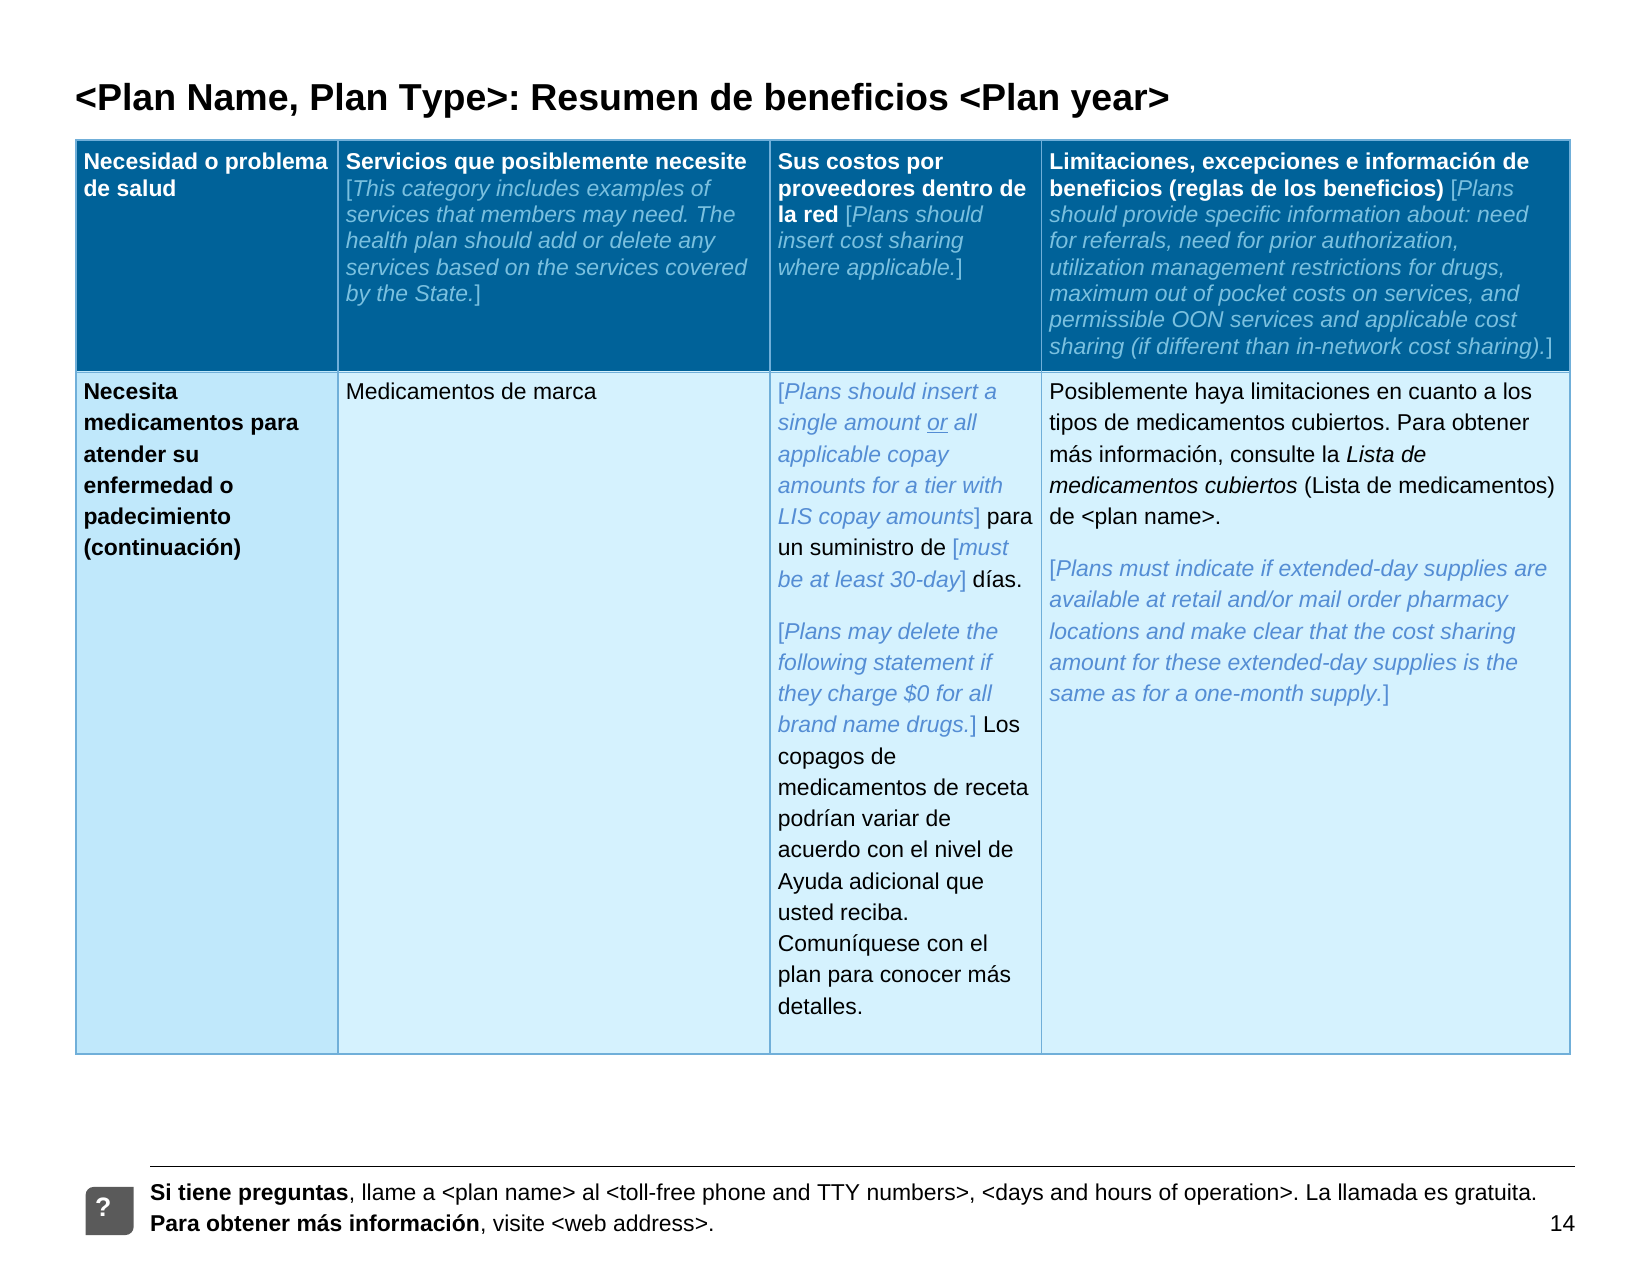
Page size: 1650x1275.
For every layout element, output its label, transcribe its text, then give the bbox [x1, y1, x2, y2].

table_header Sus costos por proveedores dentro de la red [Plans should insert cost sharing where applicable.] [771, 141, 1041, 371]
table_header Servicios que posiblemente necesite [This category includes examples of services that members may need. The health plan should add or delete any services based on the services covered by the State.] [339, 141, 769, 371]
table_header Necesidad o problema de salud [77, 141, 337, 371]
table_cell Medicamentos de marca [339, 373, 769, 1053]
table_cell [Plans should insert a single amount or all applicable copay amounts for a tier with LIS copay amounts] para un suministro de [must be at least 30-day] días. [Plans may delete the following statement if they charge $0 for all brand name drugs.] Los copagos de medicamentos de receta podrían variar de acuerdo con el nivel de Ayuda adicional que usted reciba. Comuníquese con el plan para conocer más detalles. [771, 373, 1041, 1053]
table_cell Necesita medicamentos para atender su enfermedad o padecimiento (continuación) [77, 373, 337, 1053]
table_header Limitaciones, excepciones e información de beneficios (reglas de los beneficios) [Plans should provide specific information about: need for referrals, need for prior authorization, utilization management restrictions for drugs, maximum out of pocket costs on services, and permissible OON services and applicable cost sharing (if different than in-network cost sharing).] [1042, 141, 1569, 371]
